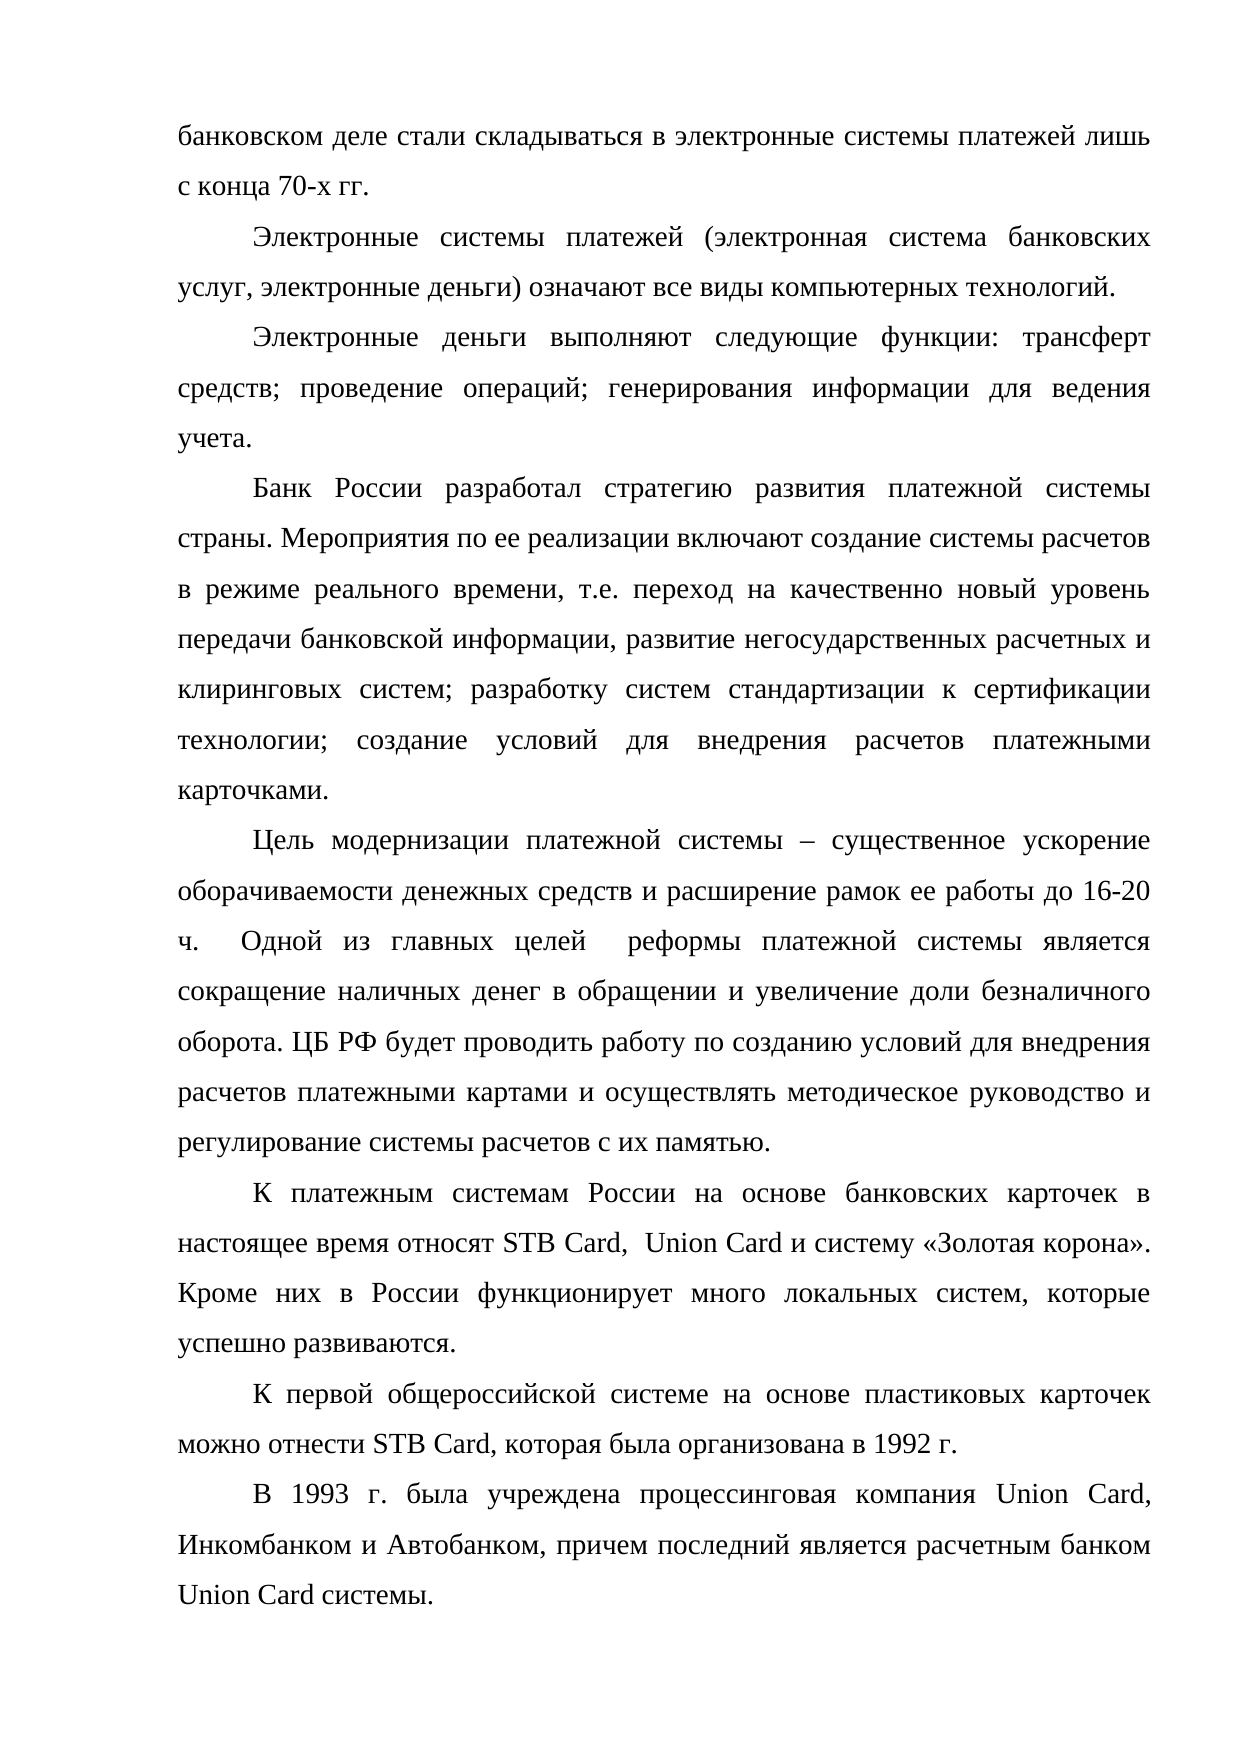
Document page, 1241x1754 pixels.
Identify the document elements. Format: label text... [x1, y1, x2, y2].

text Цель модернизации платежной системы – существенное ускорение оборачиваемости денежных средств и расширение рамок ее работы до 16-20 ч. Одной из главных целей реформы платежной системы является сокращение наличных денег в обращении и увеличение доли безналичного оборота. ЦБ РФ будет проводить работу по созданию условий для внедрения расчетов платежными картами и осуществлять методическое руководство и регулирование системы расчетов с их памятью. [177, 822, 1152, 1158]
text Банк России разработал стратегию развития платежной системы страны. Мероприятия по ее реализации включают создание системы расчетов в режиме реального времени, т.е. переход на качественно новый уровень передачи банковской информации, развитие негосударственных расчетных и клиринговых систем; разработку систем стандартизации к сертификации технологии; создание условий для внедрения расчетов платежными карточками. [177, 470, 1152, 806]
text Электронные деньги выполняют следующие функции: трансферт средств; проведение операций; генерирования информации для ведения учета. [177, 319, 1152, 453]
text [177, 118, 1152, 202]
text К платежным системам России на основе банковских карточек в настоящее время относят STB Card, Union Card и систему «Золотая корона». Кроме них в России функционирует много локальных систем, которые успешно развиваются. [177, 1175, 1152, 1359]
text Электронные системы платежей (электронная система банковских услуг, электронные деньги) означают все виды компьютерных технологий. [177, 219, 1152, 303]
text В 1993 г. была учреждена процессинговая компания Union Card, Инкомбанком и Автобанком, причем последний является расчетным банком Union Card системы. [177, 1477, 1152, 1611]
text К первой общероссийской системе на основе пластиковых карточек можно отнести STB Card, которая была организована в 1992 г. [177, 1376, 1152, 1460]
